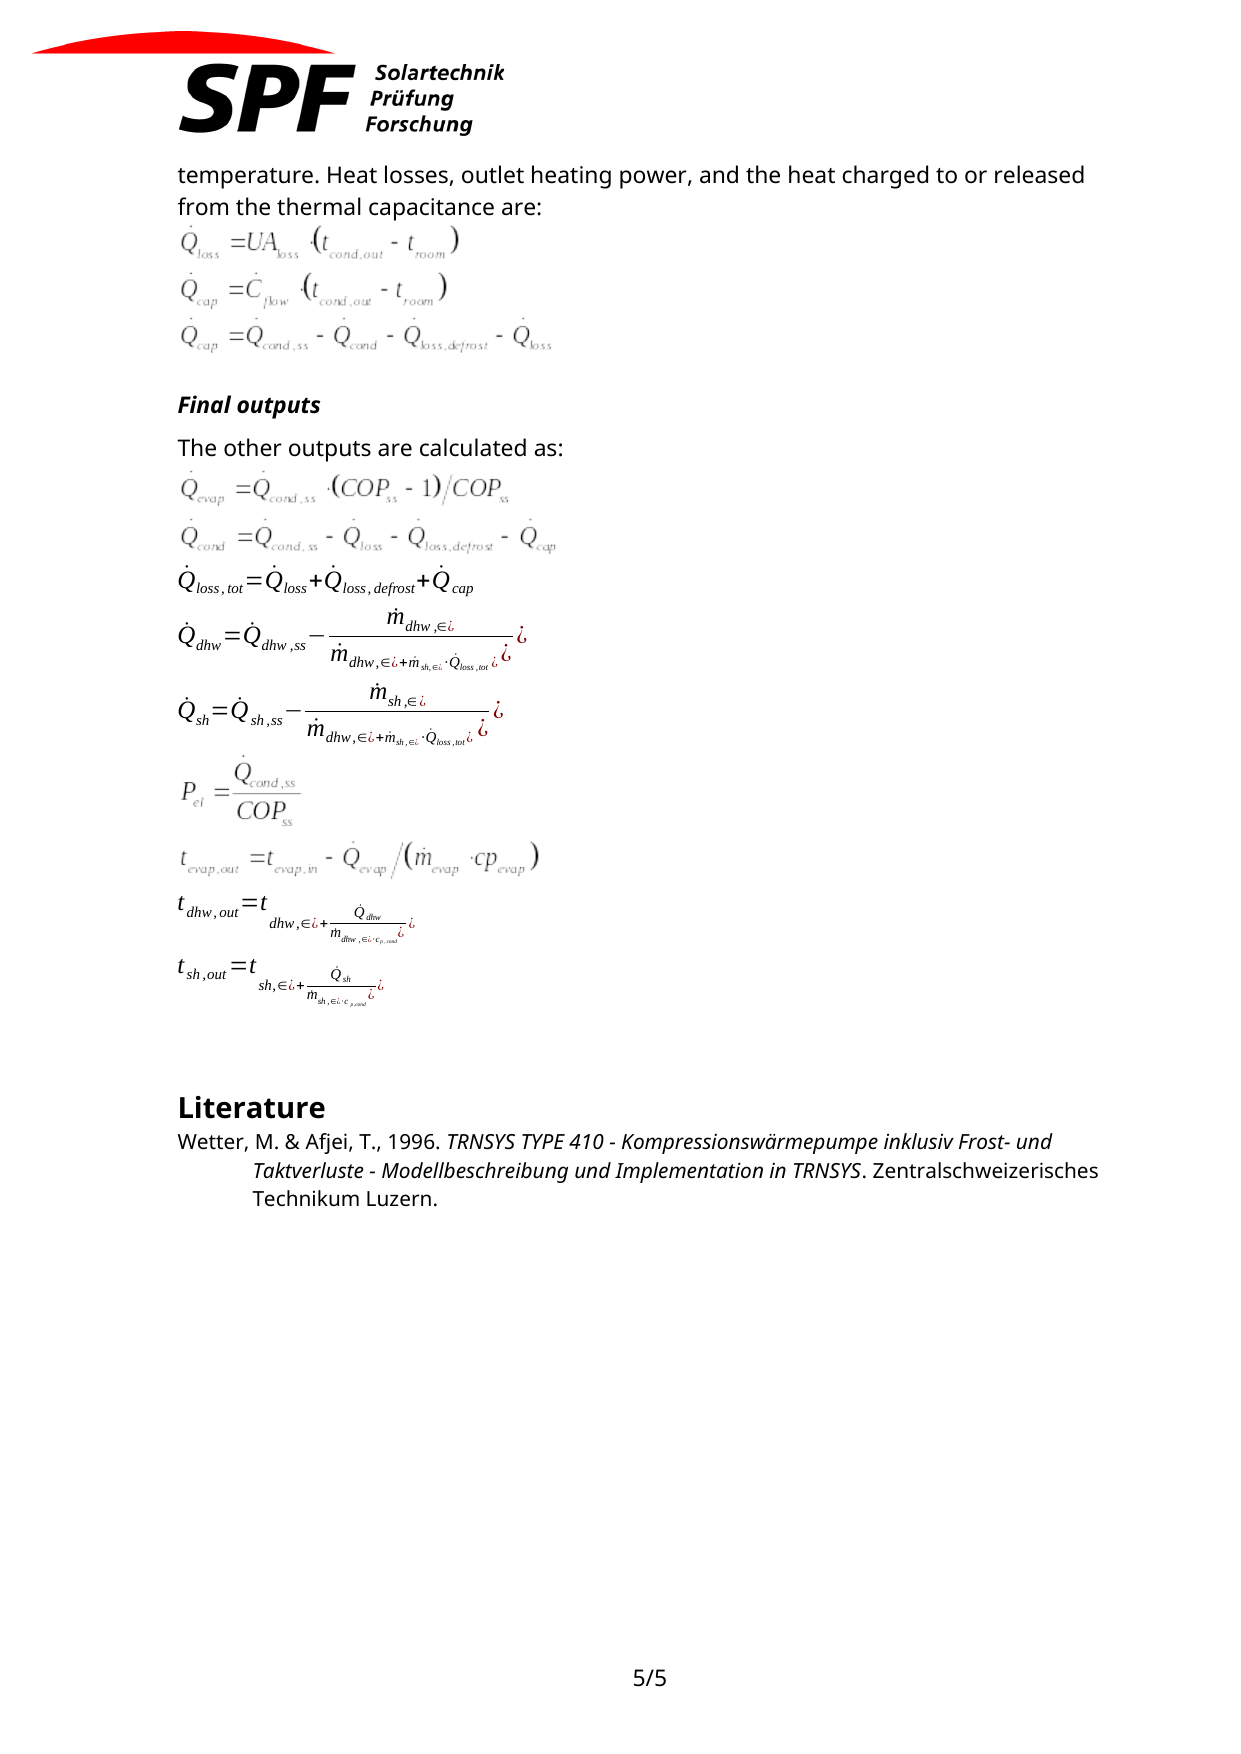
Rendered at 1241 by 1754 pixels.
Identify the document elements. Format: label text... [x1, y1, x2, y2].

text Literature [177, 1088, 1122, 1127]
text Final outputs [177, 389, 1122, 420]
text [177, 159, 1122, 222]
picture [31, 31, 505, 136]
text The other outputs are calculated as: [177, 433, 1122, 462]
text Wetter, M. & Afjei, T., 1996. TRNSYS TYPE 410 - Kompressionswärmepumpe inklusiv Frost- und Taktverluste - Modellbeschreibung und Implementation in TRNSYS. Zentralschweizerisches Technikum Luzern. [177, 1127, 1122, 1213]
